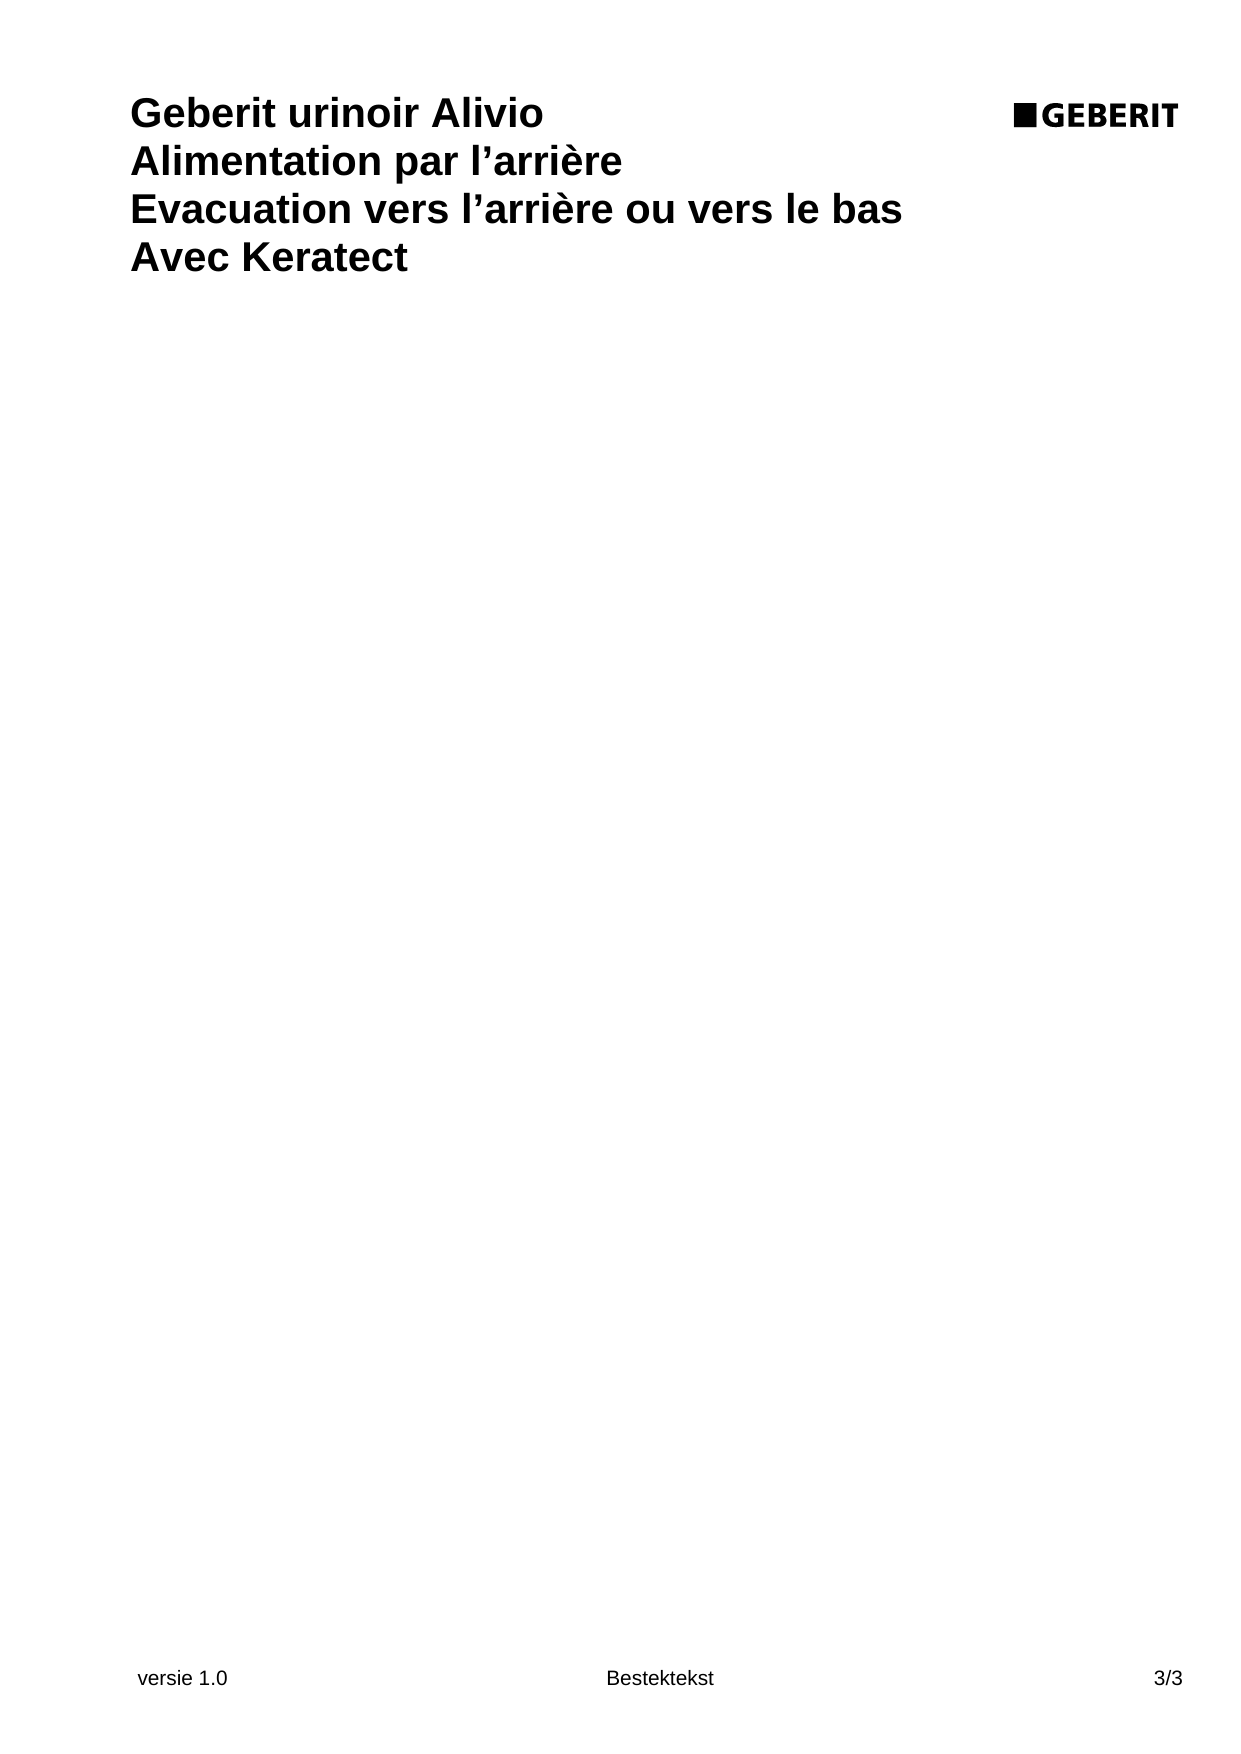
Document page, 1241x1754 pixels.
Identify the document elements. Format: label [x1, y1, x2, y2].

picture [1013, 102, 1179, 128]
